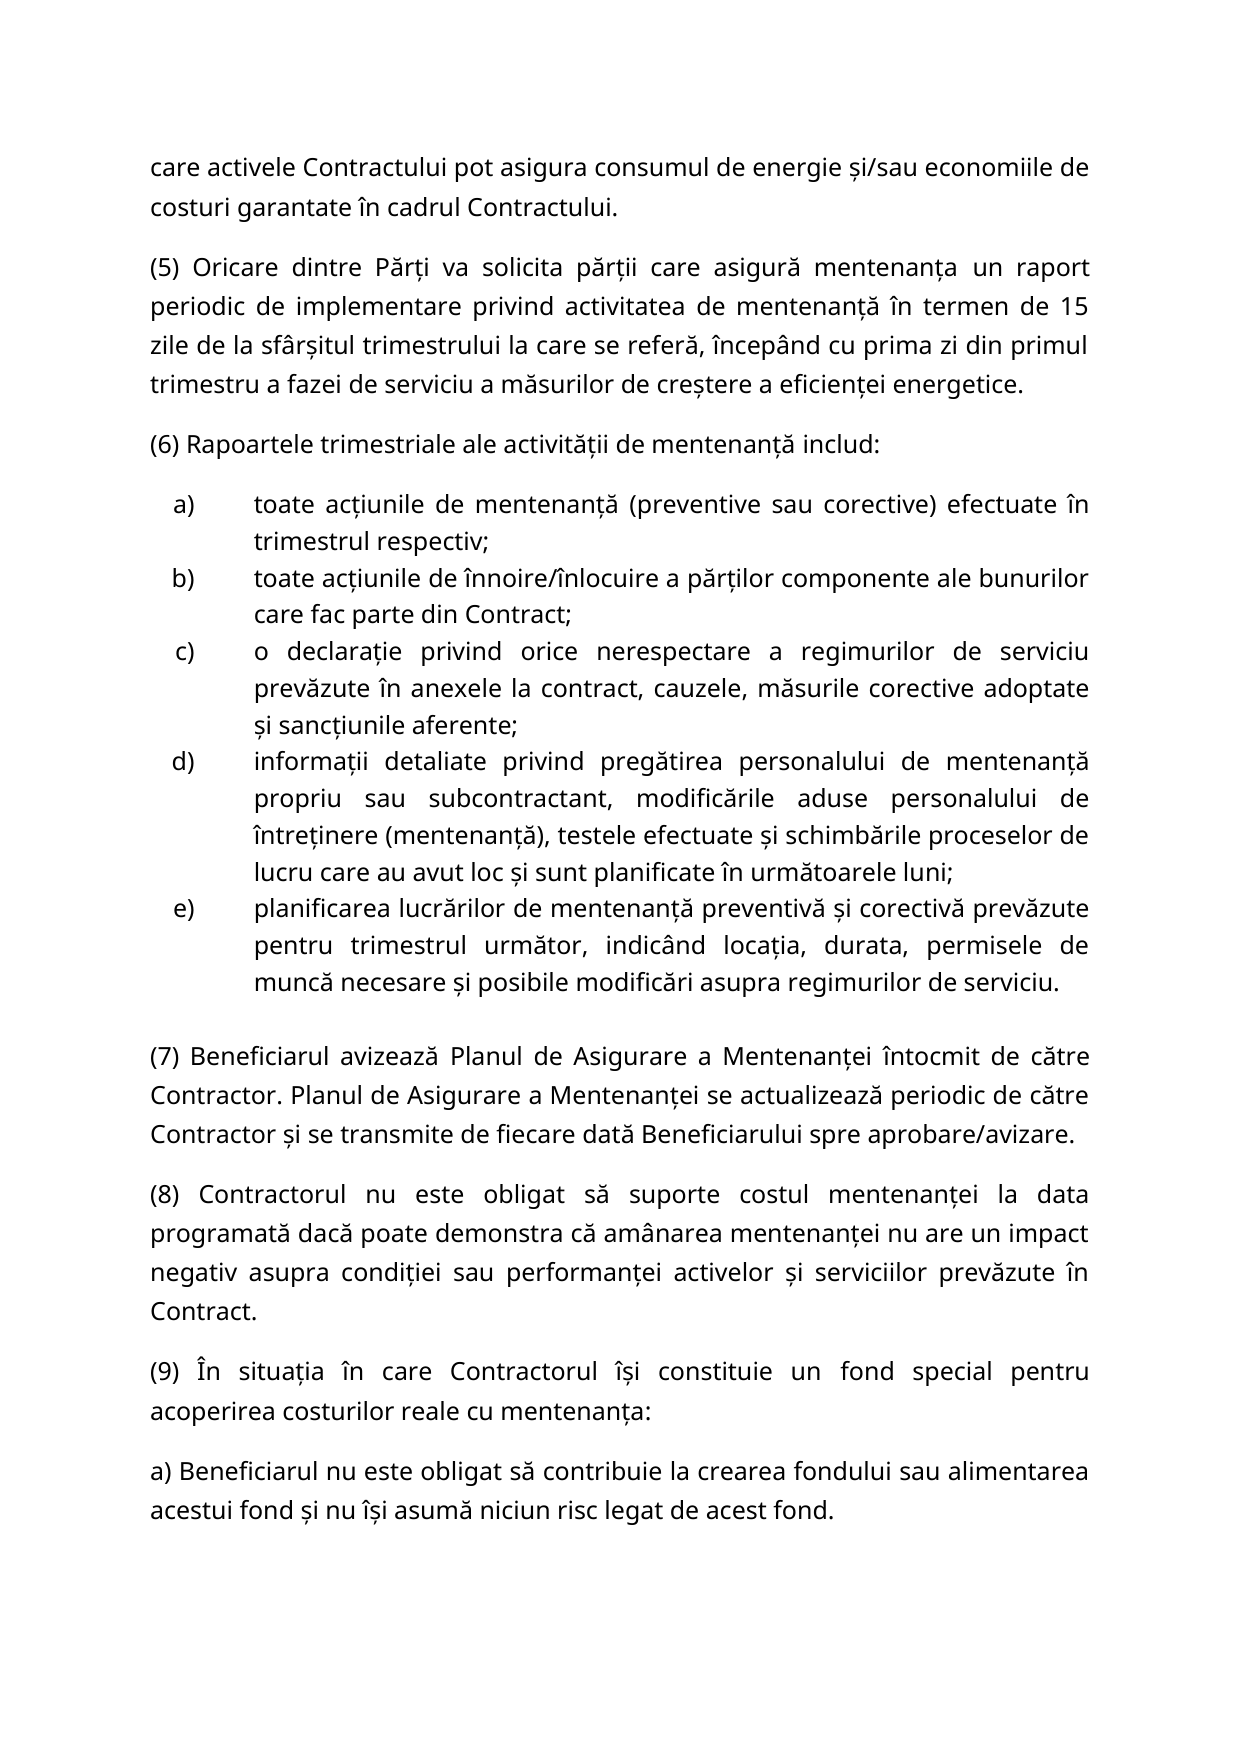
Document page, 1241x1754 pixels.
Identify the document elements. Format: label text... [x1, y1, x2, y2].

text (9) În situația în care Contractorul își constituie un fond special pentru acoperirea costurilor reale cu mentenanța: [150, 1354, 1090, 1427]
list toate acțiunile de înnoire/înlocuire a părților componente ale bunurilor care fac parte din Contract; [194, 560, 1090, 631]
text (7) Beneficiarul avizează Planul de Asigurare a Mentenanței întocmit de către Contractor. Planul de Asigurare a Mentenanței se actualizează periodic de către Contractor și se transmite de fiecare dată Beneficiarului spre aprobare/avizare. [150, 1038, 1090, 1151]
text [150, 150, 1090, 223]
list toate acțiunile de mentenanță (preventive sau corective) efectuate în trimestrul respectiv; [194, 487, 1090, 557]
text (8) Contractorul nu este obligat să suporte costul mentenanței la data programată dacă poate demonstra că amânarea mentenanței nu are un impact negativ asupra condiției sau performanței activelor și serviciilor prevăzute în Contract. [150, 1177, 1090, 1328]
list planificarea lucrărilor de mentenanță preventivă și corectivă prevăzute pentru trimestrul următor, indicând locația, durata, permisele de muncă necesare și posibile modificări asupra regimurilor de serviciu. [194, 891, 1090, 999]
list o declarație privind orice nerespectare a regimurilor de serviciu prevăzute în anexele la contract, cauzele, măsurile corective adoptate și sancțiunile aferente; [194, 634, 1090, 741]
text (5) Oricare dintre Părți va solicita părții care asigură mentenanța un raport periodic de implementare privind activitatea de mentenanță în termen de 15 zile de la sfârșitul trimestrului la care se referă, începând cu prima zi din primul trimestru a fazei de serviciu a măsurilor de creștere a eficienței energetice. [150, 249, 1090, 401]
text (6) Rapoartele trimestriale ale activității de mentenanță includ: [150, 427, 1090, 461]
list informații detaliate privind pregătirea personalului de mentenanță propriu sau subcontractant, modificările aduse personalului de întreținere (mentenanță), testele efectuate și schimbările proceselor de lucru care au avut loc și sunt planificate în următoarele luni; [194, 744, 1090, 888]
text a) Beneficiarul nu este obligat să contribuie la crearea fondului sau alimentarea acestui fond și nu își asumă niciun risc legat de acest fond. [150, 1453, 1090, 1526]
